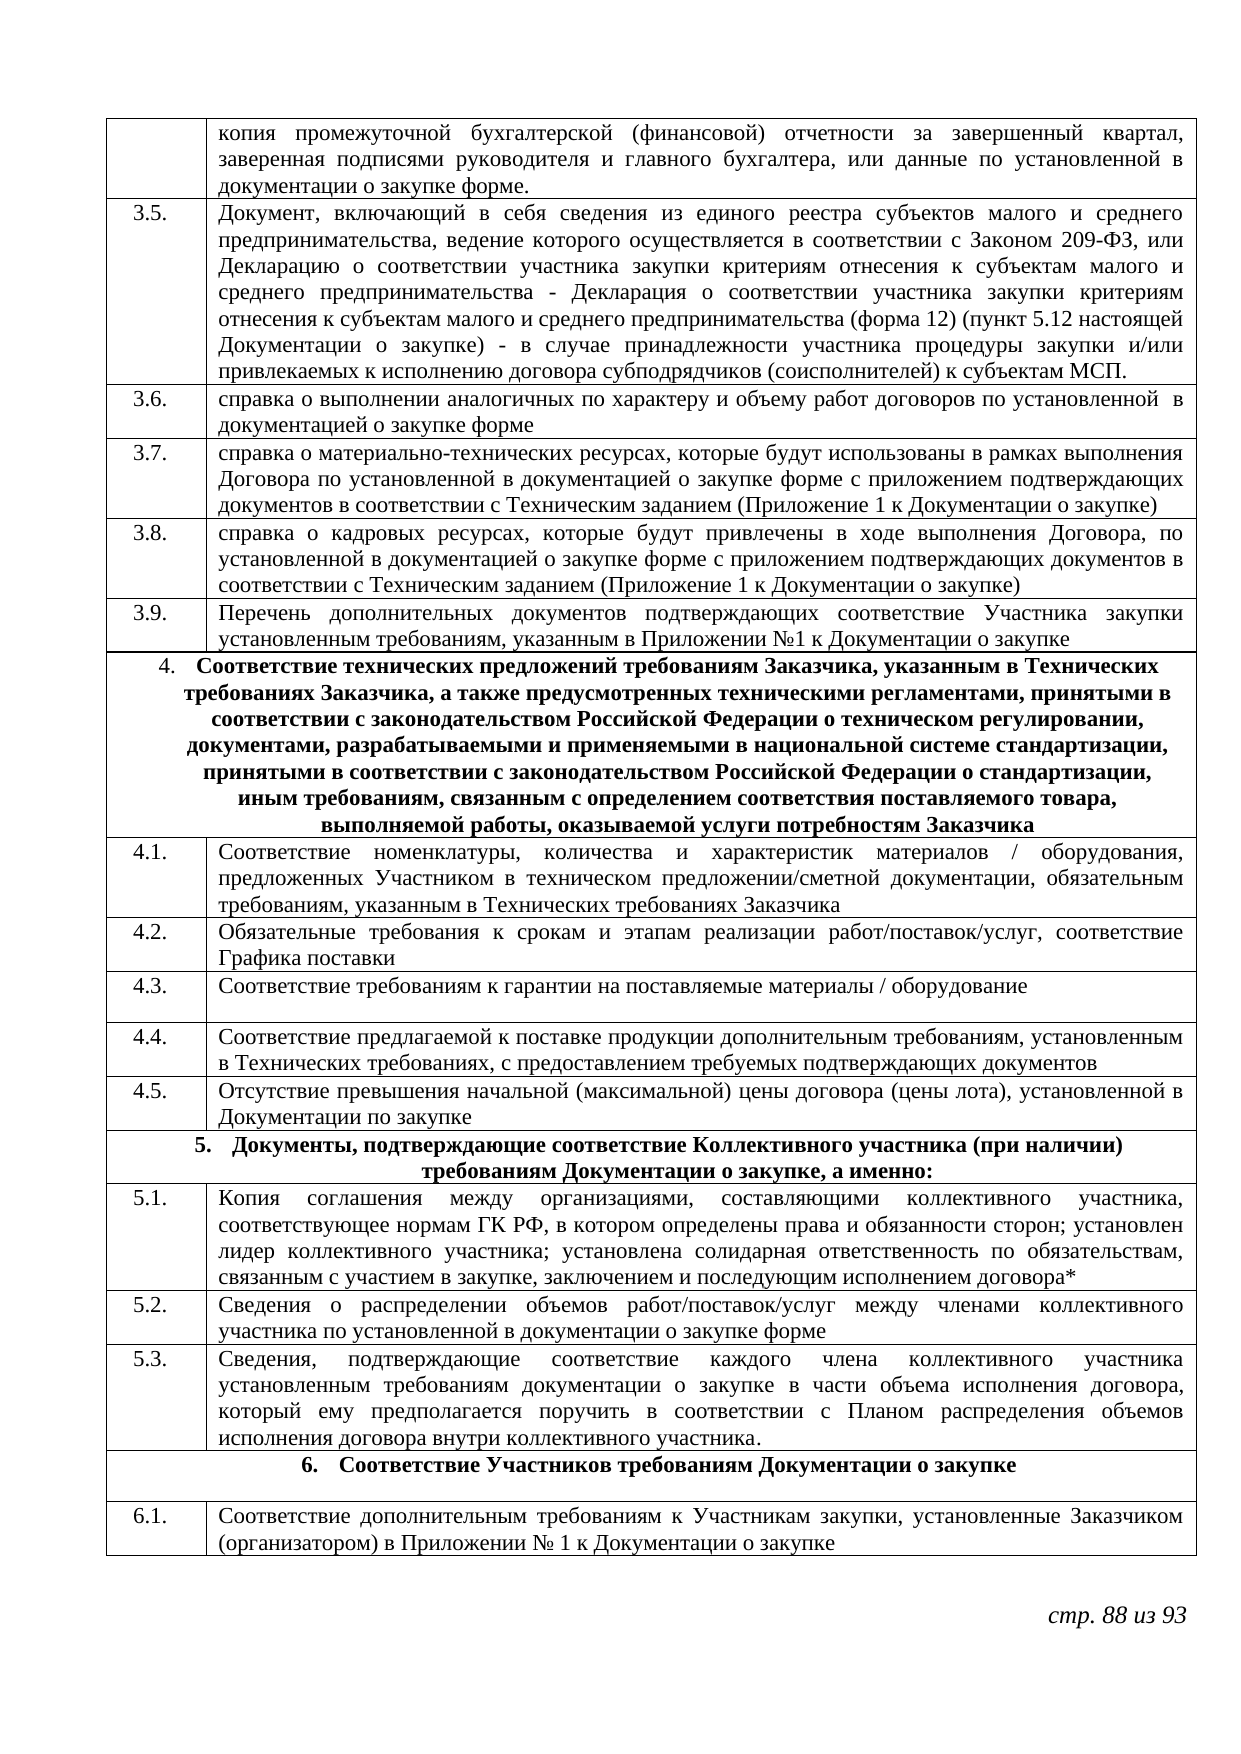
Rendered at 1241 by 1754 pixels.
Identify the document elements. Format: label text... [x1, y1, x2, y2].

table_cell [107, 1023, 206, 1076]
table_cell [107, 972, 206, 1022]
table_cell [107, 1184, 206, 1290]
table_cell Соответствие технических предложений требованиям Заказчика, указанным в Технических требованиях Заказчика, а также предусмотренных техническими регламентами, принятыми в соответствии с законодательством Российской Федерации о техническом регулировании, документами, разрабатываемыми и применяемыми в национальной системе стандартизации, принятыми в соответствии с законодательством Российской Федерации о стандартизации, иным требованиям, связанным с определением соответствия поставляемого товара, выполняемой работы, оказываемой услуги потребностям Заказчика [107, 653, 1196, 837]
table_cell Сведения, подтверждающие соответствие каждого члена коллективного участника установленным требованиям документации о закупке в части объема исполнения договора, который ему предполагается поручить в соответствии с Планом распределения объемов исполнения договора внутри коллективного участника. [207, 1345, 1196, 1450]
table_cell справка о материально-технических ресурсах, которые будут использованы в рамках выполнения Договора по установленной в документацией о закупке форме с приложением подтверждающих документов в соответствии с Техническим заданием (Приложение 1 к Документации о закупке) [207, 439, 1196, 518]
table_cell справка о выполнении аналогичных по характеру и объему работ договоров по установленной в документацией о закупке форме [207, 385, 1196, 437]
table_cell [107, 838, 206, 917]
table_cell Сведения о распределении объемов работ/поставок/услуг между членами коллективного участника по установленной в документации о закупке форме [207, 1291, 1196, 1343]
table_cell справка о кадровых ресурсах, которые будут привлечены в ходе выполнения Договора, по установленной в документацией о закупке форме с приложением подтверждающих документов в соответствии с Техническим заданием (Приложение 1 к Документации о закупке) [207, 519, 1196, 598]
table_cell Копия соглашения между организациями, составляющими коллективного участника, соответствующее нормам ГК РФ, в котором определены права и обязанности сторон; установлен лидер коллективного участника; установлена солидарная ответственность по обязательствам, связанным с участием в закупке, заключением и последующим исполнением договора* [207, 1184, 1196, 1290]
table_cell Перечень дополнительных документов подтверждающих соответствие Участника закупки установленным требованиям, указанным в Приложении №1 к Документации о закупке [207, 599, 1196, 651]
table_cell Обязательные требования к срокам и этапам реализации работ/поставок/услуг, соответствие Графика поставки [207, 918, 1196, 971]
table_cell [107, 1345, 206, 1450]
table_cell [107, 1077, 206, 1129]
table_cell Соответствие дополнительным требованиям к Участникам закупки, установленные Заказчиком (организатором) в Приложении № 1 к Документации о закупке [207, 1502, 1196, 1555]
table_cell [107, 119, 206, 198]
table_cell Документ, включающий в себя сведения из единого реестра субъектов малого и среднего предпринимательства, ведение которого осуществляется в соответствии с Законом 209-ФЗ, или Декларацию о соответствии участника закупки критериям отнесения к субъектам малого и среднего предпринимательства - Декларация о соответствии участника закупки критериям отнесения к субъектам малого и среднего предпринимательства (форма 12) (пункт 5.12 настоящей Документации о закупке) - в случае принадлежности участника процедуры закупки и/или привлекаемых к исполнению договора субподрядчиков (соисполнителей) к субъектам МСП. [207, 199, 1196, 384]
table_cell Отсутствие превышения начальной (максимальной) цены договора (цены лота), установленной в Документации по закупке [207, 1077, 1196, 1129]
table_cell Соответствие предлагаемой к поставке продукции дополнительным требованиям, установленным в Технических требованиях, с предоставлением требуемых подтверждающих документов [207, 1023, 1196, 1076]
table_cell [107, 599, 206, 651]
table_cell [107, 519, 206, 598]
table_cell [107, 1502, 206, 1555]
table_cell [207, 119, 1196, 198]
table_cell [107, 199, 206, 384]
table_cell Соответствие требованиям к гарантии на поставляемые материалы / оборудование [207, 972, 1196, 1022]
table_cell [107, 439, 206, 518]
table_cell [107, 918, 206, 971]
table_cell [107, 385, 206, 437]
table_cell [107, 1291, 206, 1343]
table_cell Соответствие Участников требованиям Документации о закупке [107, 1451, 1196, 1501]
table_cell Документы, подтверждающие соответствие Коллективного участника (при наличии) требованиям Документации о закупке, а именно: [107, 1131, 1196, 1183]
table_cell Соответствие номенклатуры, количества и характеристик материалов / оборудования, предложенных Участником в техническом предложении/сметной документации, обязательным требованиям, указанным в Технических требованиях Заказчика [207, 838, 1196, 917]
